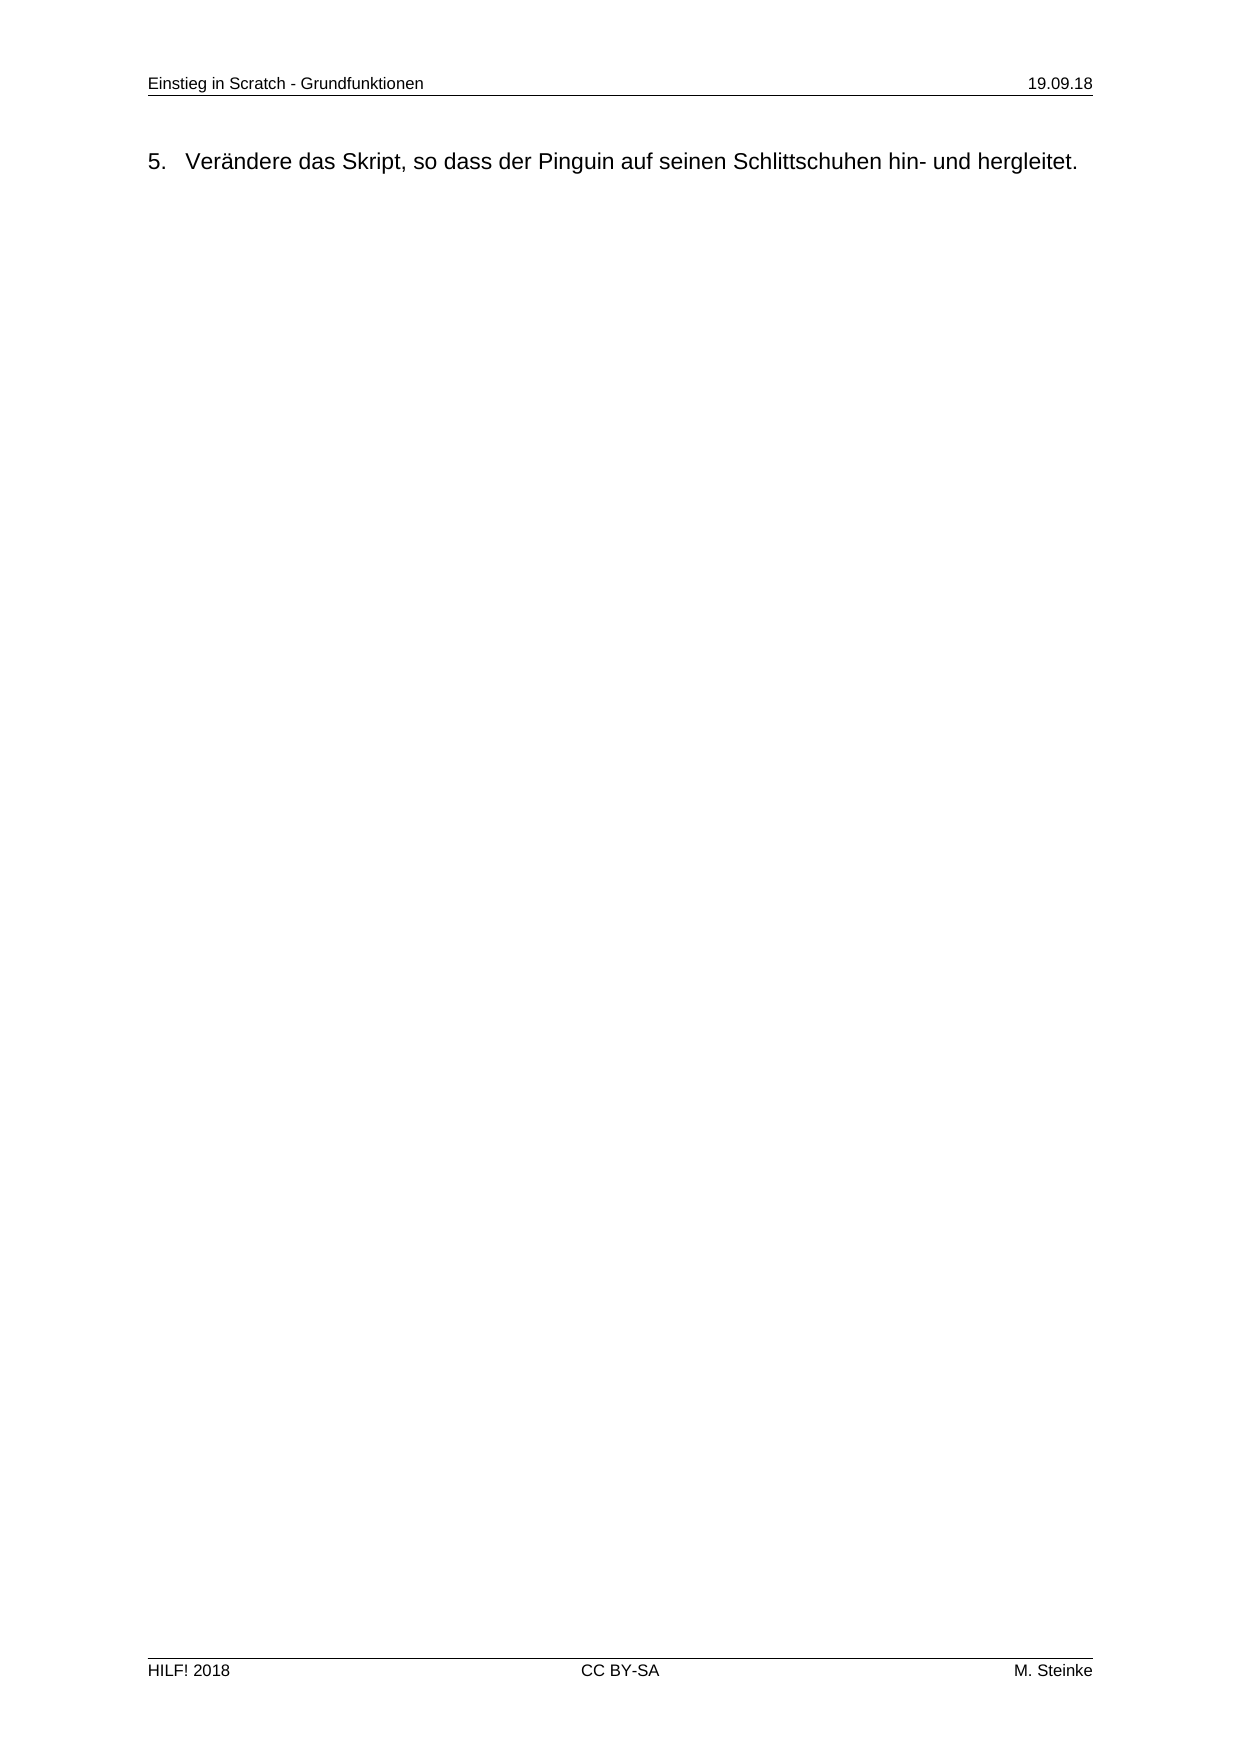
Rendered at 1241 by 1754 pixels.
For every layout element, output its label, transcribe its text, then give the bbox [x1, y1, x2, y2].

list Verändere das Skript, so dass der Pinguin auf seinen Schlittschuhen hin- und hergleitet. [148, 148, 1093, 174]
